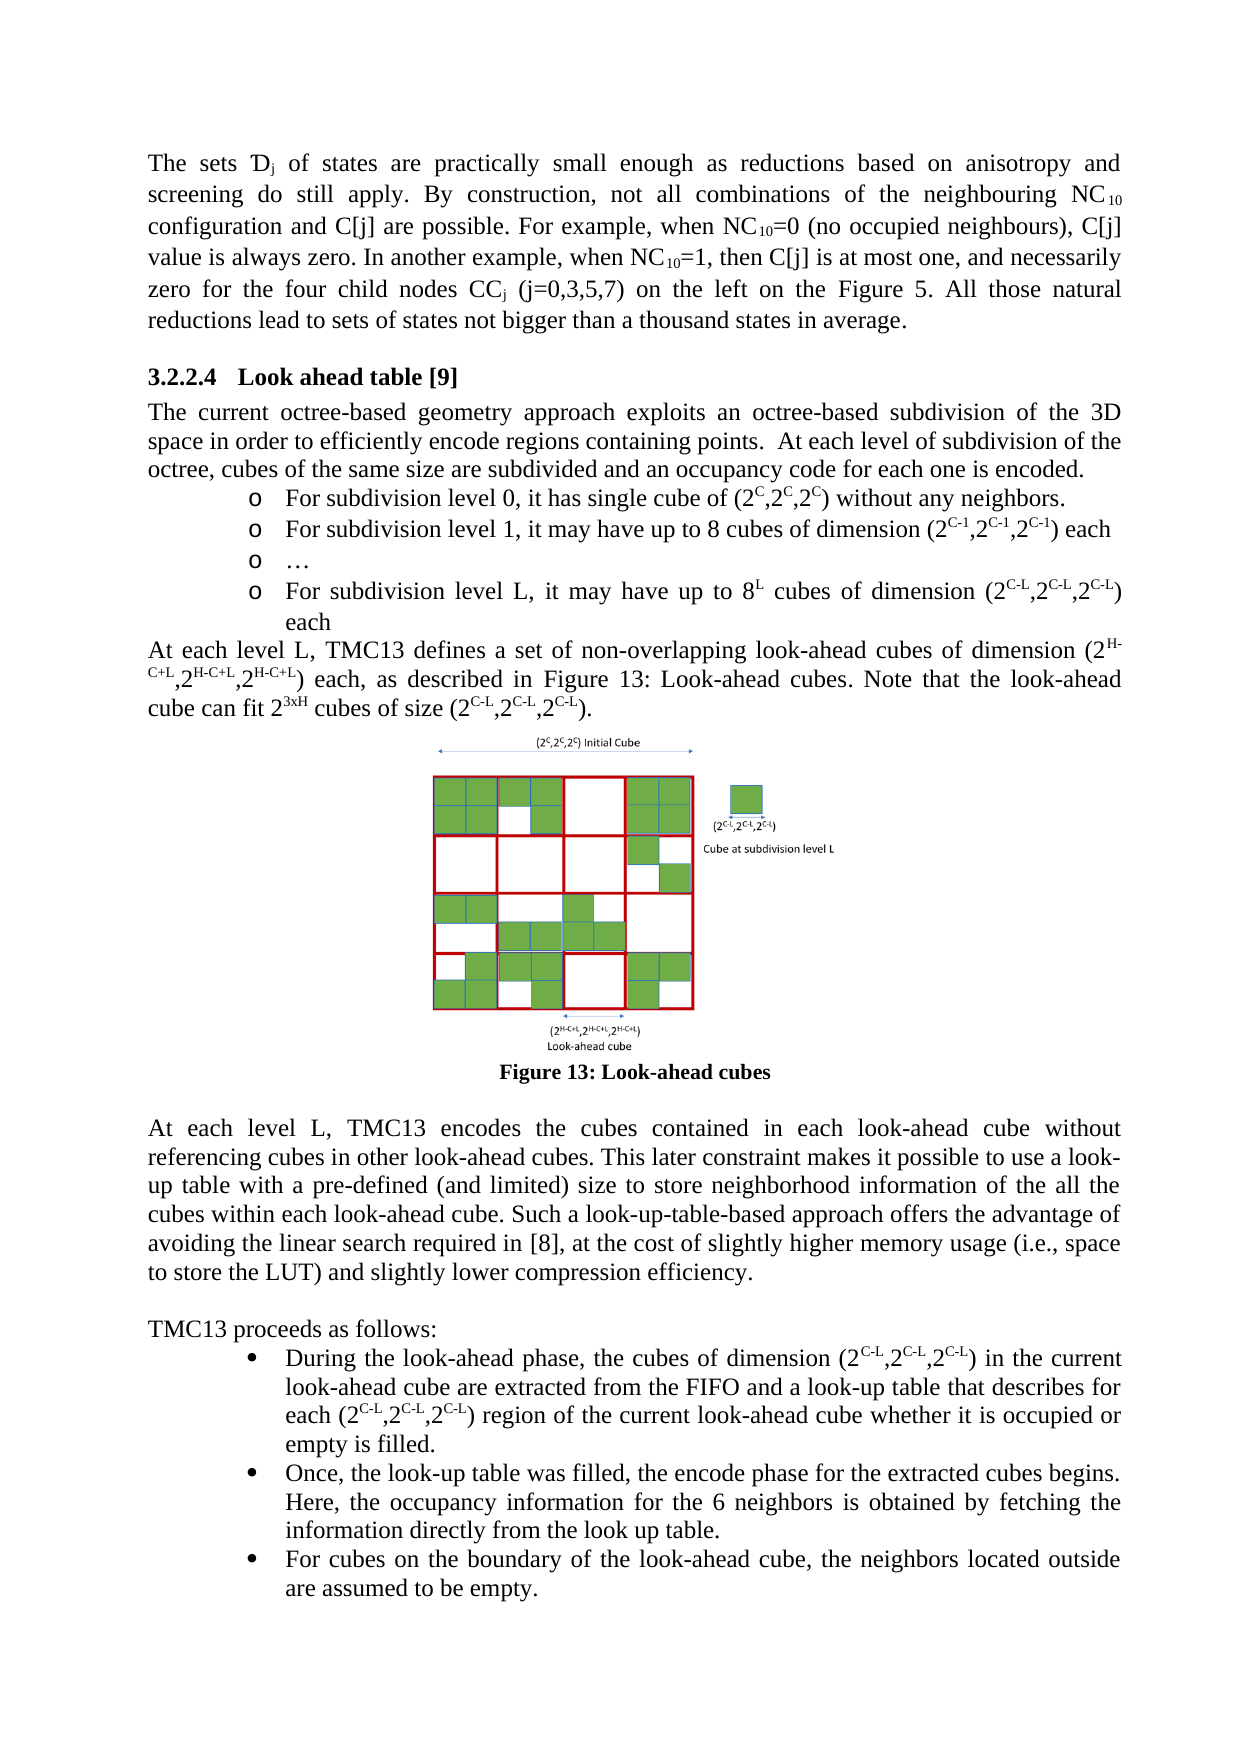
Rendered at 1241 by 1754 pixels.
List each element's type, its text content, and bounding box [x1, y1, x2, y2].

list For subdivision level L, it may have up to 8L cubes of dimension (2C-L,2C-L,2C-L) each [248, 576, 1122, 635]
text The current octree-based geometry approach exploits an octree-based subdivision of the 3D space in order to efficiently encode regions containing points. At each level of subdivision of the octree, cubes of the same size are subdivided and an occupancy code for each one is encoded. [148, 397, 1122, 483]
text At each level L, TMC13 encodes the cubes contained in each look-ahead cube without referencing cubes in other look-ahead cubes. This later constraint makes it possible to use a look-up table with a pre-defined (and limited) size to store neighborhood information of the all the cubes within each look-ahead cube. Such a look-up-table-based approach offers the advantage of avoiding the linear search required in [8], at the cost of slightly higher memory usage (i.e., space to store the LUT) and slightly lower compression efficiency. [148, 1113, 1122, 1285]
list For subdivision level 1, it may have up to 8 cubes of dimension (2C-1,2C-1,2C-1) each [248, 514, 1122, 545]
list Once, the look-up table was filled, the encode phase for the extracted cubes begins. Here, the occupancy information for the 6 neighbors is obtained by fetching the information directly from the look up table. [248, 1458, 1122, 1544]
subtitle Look ahead table [9] [148, 362, 1122, 391]
text At each level L, TMC13 defines a set of non-overlapping look-ahead cubes of dimension (2H-C+L,2H-C+L,2H-C+L) each, as described in Figure 13: Look-ahead cubes. Note that the look-ahead cube can fit 23xH cubes of size (2C-L,2C-L,2C-L). [148, 635, 1122, 722]
text Figure 13: Look-ahead cubes [148, 1059, 1122, 1084]
list … [248, 545, 1122, 576]
picture [414, 721, 856, 1059]
list For subdivision level 0, it has single cube of (2C,2C,2C) without any neighbors. [248, 483, 1122, 514]
text TMC13 proceeds as follows: [148, 1314, 1122, 1343]
list During the look-ahead phase, the cubes of dimension (2C-L,2C-L,2C-L) in the current look-ahead cube are extracted from the FIFO and a look-up table that describes for each (2C-L,2C-L,2C-L) region of the current look-ahead cube whether it is occupied or empty is filled. [248, 1343, 1122, 1458]
list For cubes on the boundary of the look-ahead cube, the neighbors located outside are assumed to be empty. [248, 1544, 1122, 1602]
text The sets Ɗj of states are practically small enough as reductions based on anisotropy and screening do still apply. By construction, not all combinations of the neighbouring NC10 configuration and C[j] are possible. For example, when NC10=0 (no occupied neighbours), C[j] value is always zero. In another example, when NC10=1, then C[j] is at most one, and necessarily zero for the four child nodes CCj (j=0,3,5,7) on the left on the Figure 5. All those natural reductions lead to sets of states not bigger than a thousand states in average. [148, 148, 1122, 334]
